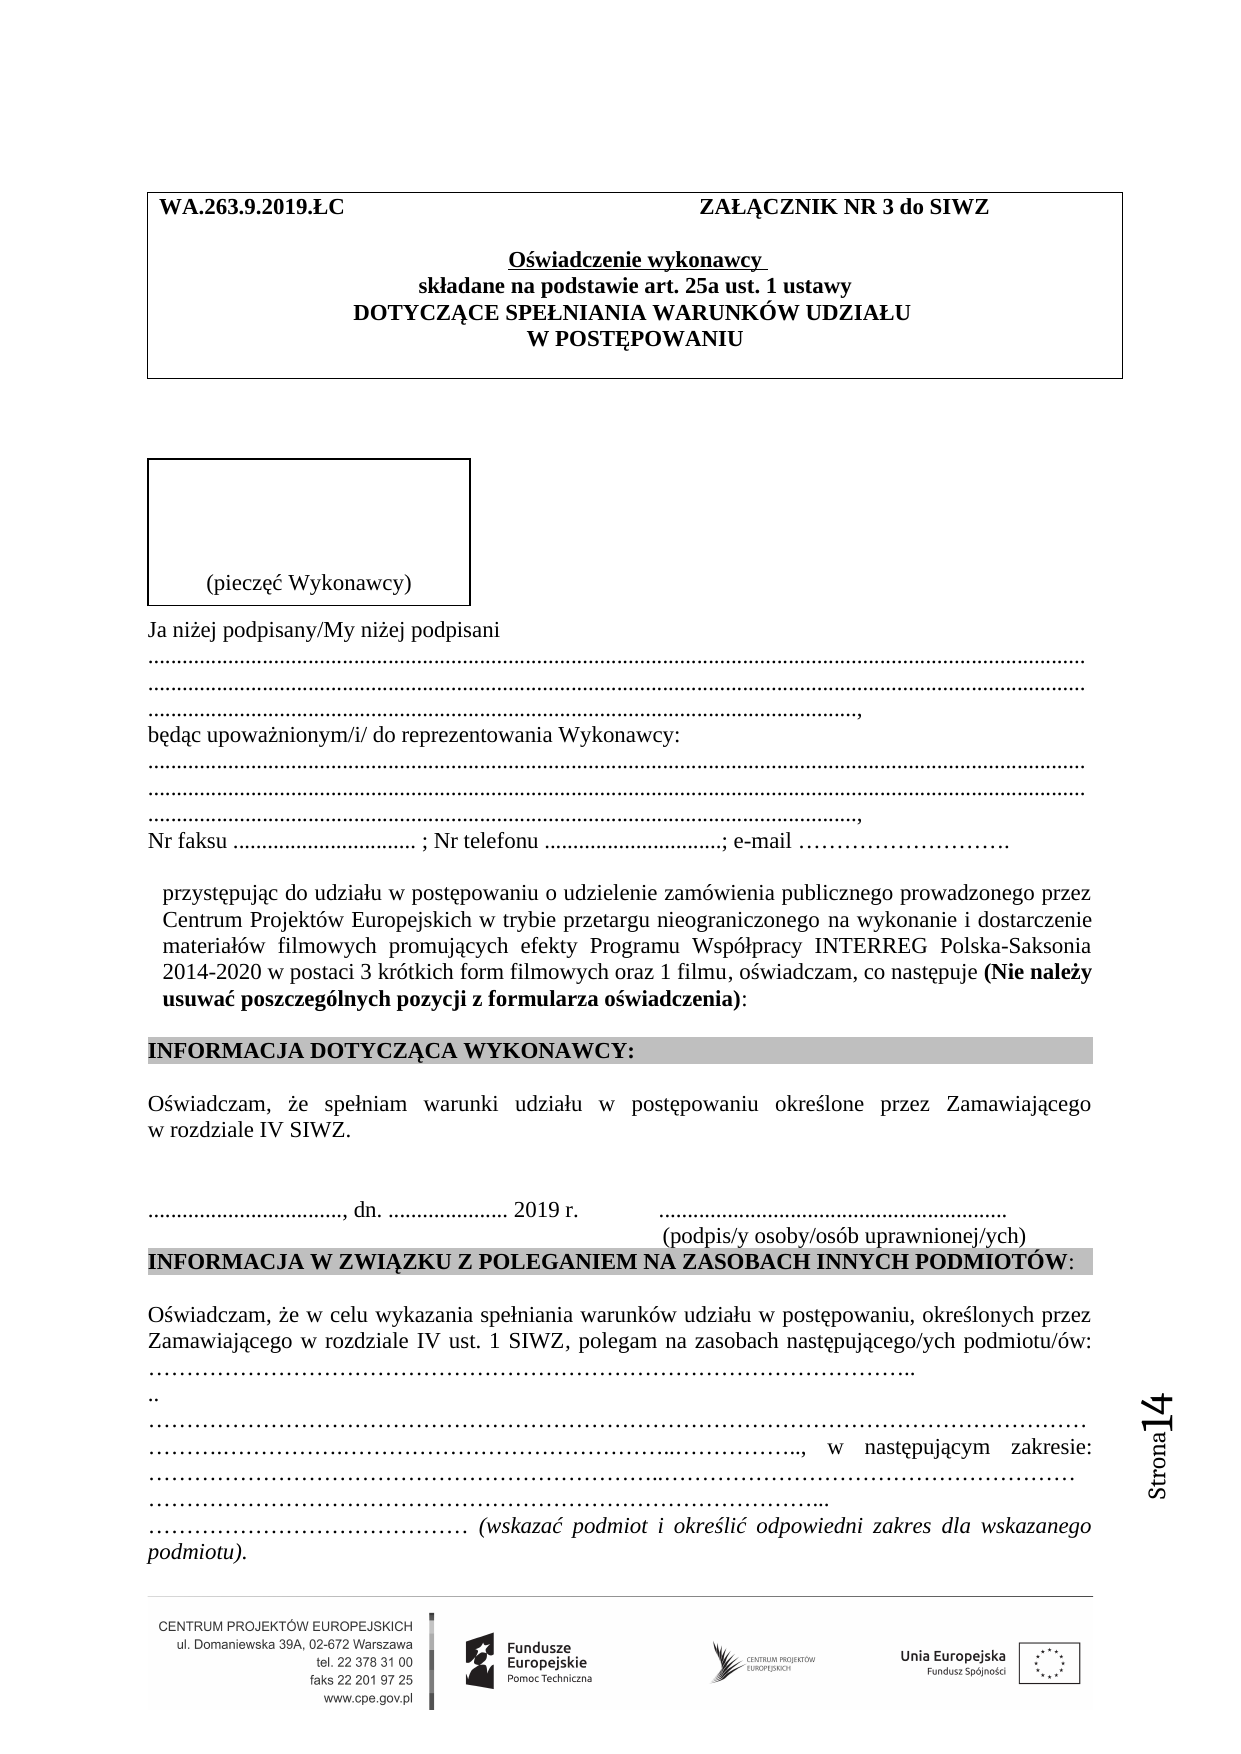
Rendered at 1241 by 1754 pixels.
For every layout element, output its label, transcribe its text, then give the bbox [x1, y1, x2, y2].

text przystępując do udziału w postępowaniu o udzielenie zamówienia publicznego prowadzonego przez Centrum Projektów Europejskich w trybie przetargu nieograniczonego na wykonanie i dostarczenie materiałów filmowych promujących efekty Programu Współpracy INTERREG Polska-Saksonia 2014-2020 w postaci 3 krótkich form filmowych oraz 1 filmu, oświadczam, co następuje (Nie należy usuwać poszczególnych pozycji z formularza oświadczenia): [162, 879, 1093, 1011]
table_cell Oświadczenie wykonawcy składane na podstawie art. 25a ust. 1 ustawy DOTYCZĄCE SPEŁNIANIA WARUNKÓW UDZIAŁU W POSTĘPOWANIU [148, 246, 1122, 378]
text Oświadczam, że w celu wykazania spełniania warunków udziału w postępowaniu, określonych przez Zamawiającego w rozdziale IV ust. 1 SIWZ, polegam na zasobach następującego/ych podmiotu/ów: ……………………………………………………………………………………….. [148, 1301, 1093, 1380]
text INFORMACJA DOTYCZĄCA WYKONAWCY: [148, 1037, 1093, 1064]
text (pieczęć Wykonawcy) [149, 569, 469, 597]
text .................................., dn. ..................... 2019 r. ............................................................. [148, 1196, 1093, 1222]
text będąc upoważnionym/i/ do reprezentowania Wykonawcy: [148, 721, 1093, 748]
table_header WA.263.9.2019.ŁC ZAŁĄCZNIK NR 3 do SIWZ [148, 193, 1122, 246]
text ……………………………………………………………………………...…………………………………… (wskazać podmiot i określić odpowiedni zakres dla wskazanego podmiotu). [148, 1486, 1093, 1564]
text INFORMACJA W ZWIĄZKU Z POLEGANIEM NA ZASOBACH INNYCH PODMIOTÓW: [148, 1248, 1093, 1275]
text Oświadczam, że spełniam warunki udziału w postępowaniu określone przez Zamawiającego w rozdziale IV SIWZ. [148, 1090, 1093, 1143]
picture [147, 1596, 1094, 1710]
text Nr faksu ................................ ; Nr telefonu ...............................; e-mail ………………………. [148, 827, 1093, 853]
text ..…………………………………………………………………………………………………………………….…………….……………………………………..…………….., w następującym zakresie: …………………………………………………………..……………………………………………… [148, 1380, 1093, 1486]
text (podpis/y osoby/osób uprawnionej/ych) [148, 1222, 1093, 1248]
text ...................................................................................................................................................................................................................................................................................................................................................................................................................................................................., [148, 748, 1093, 827]
text Ja niżej podpisany/My niżej podpisani [148, 616, 1093, 642]
text ...................................................................................................................................................................................................................................................................................................................................................................................................................................................................., [148, 642, 1093, 721]
